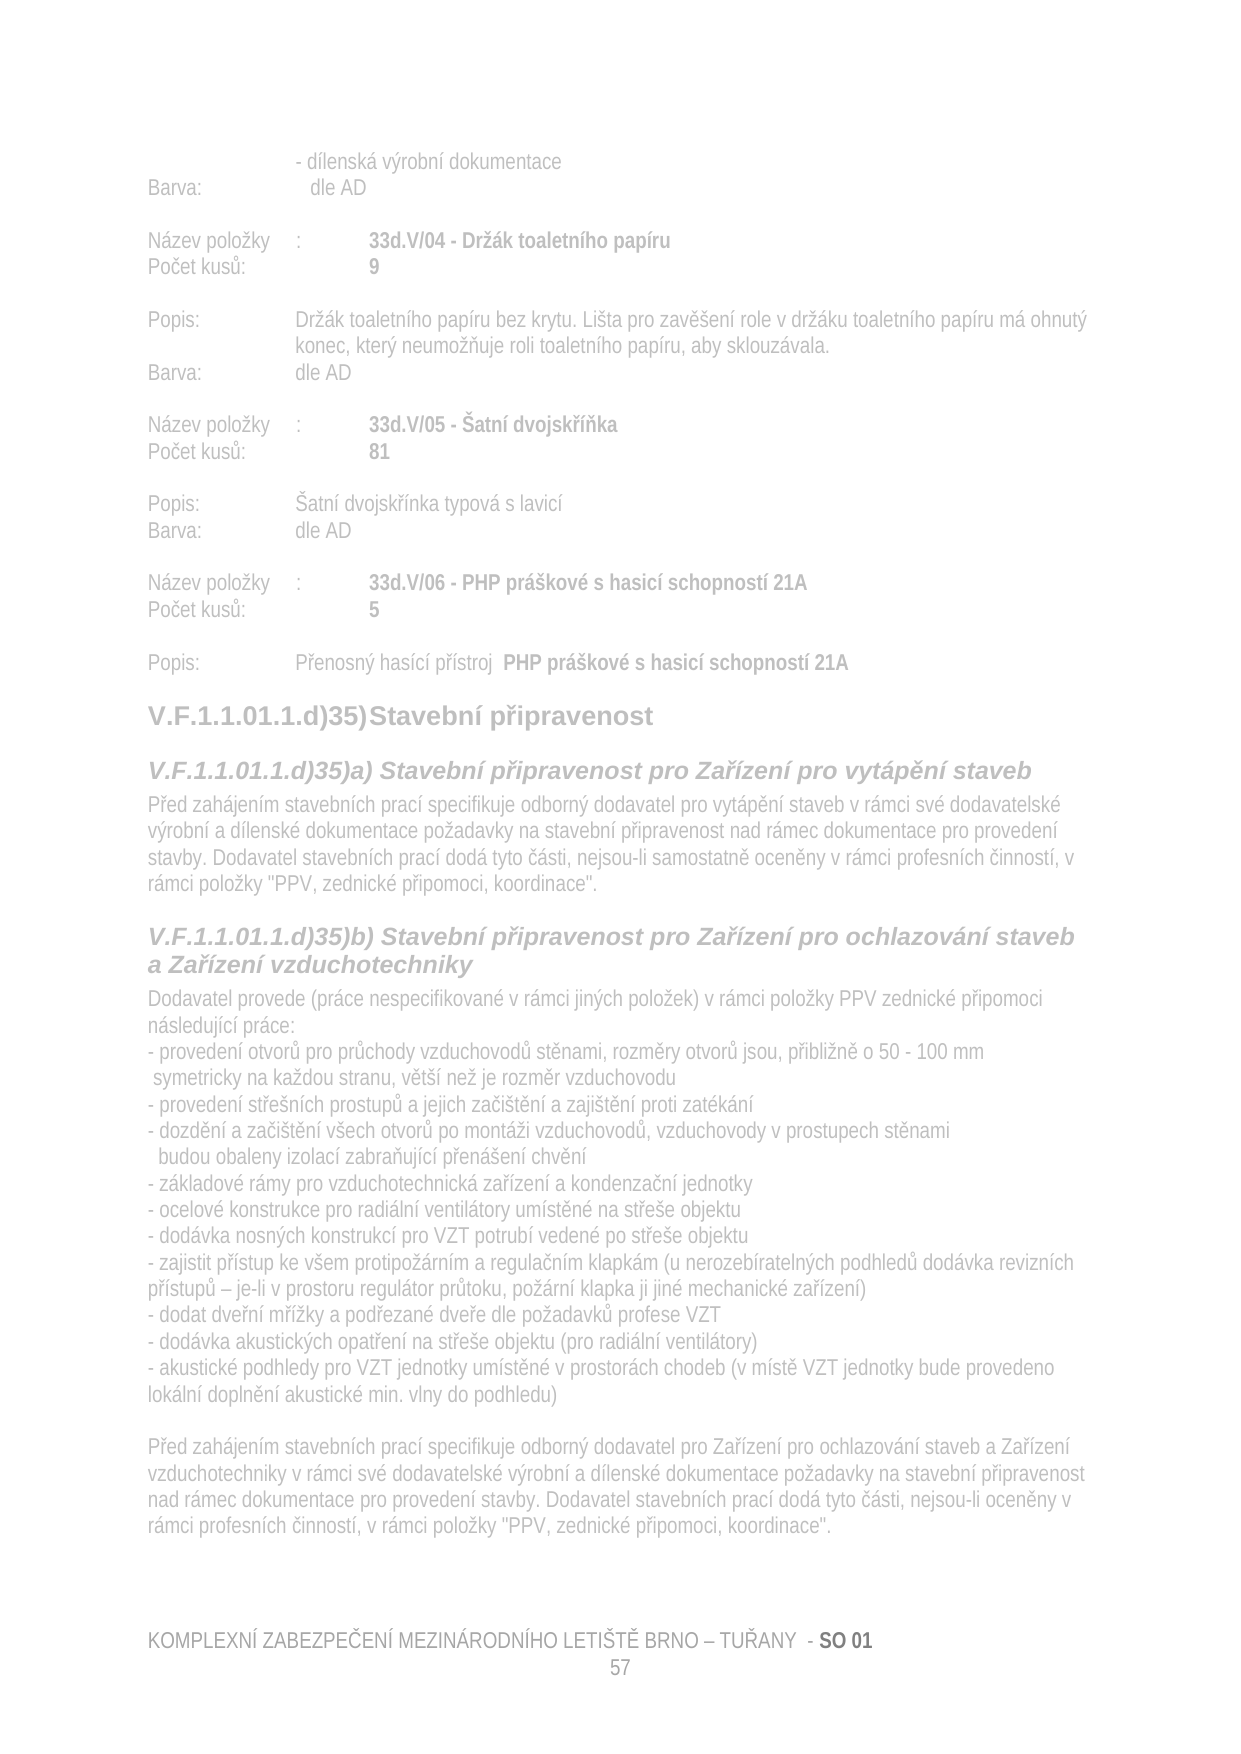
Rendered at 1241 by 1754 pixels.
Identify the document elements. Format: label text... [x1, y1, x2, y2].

subtitle V.F.1.1.01.1.d)35)a) Stavební připravenost pro Zařízení pro vytápění staveb [148, 756, 1092, 785]
text - dodat dveřní mřížky a podřezané dveře dle požadavků profese VZT [148, 1301, 1092, 1328]
text Popis: Držák toaletního papíru bez krytu. Lišta pro zavěšení role v držáku toaletního papíru má ohnutý konec, který neumožňuje roli toaletního papíru, aby sklouzávala. [148, 306, 1092, 358]
text budou obaleny izolací zabraňující přenášení chvění [148, 1143, 1092, 1170]
text Před zahájením stavebních prací specifikuje odborný dodavatel pro vytápění staveb v rámci své dodavatelské výrobní a dílenské dokumentace požadavky na stavební připravenost nad rámec dokumentace pro provedení stavby. Dodavatel stavebních prací dodá tyto části, nejsou-li samostatně oceněny v rámci profesních činností, v rámci položky "PPV, zednické připomoci, koordinace". [148, 791, 1092, 896]
text Počet kusů: 81 [148, 438, 1092, 464]
text Název položky : 33d.V/06 - PHP práškové s hasicí schopností 21A [148, 569, 1092, 596]
text Barva: dle AD [148, 517, 1092, 543]
text Barva: dle AD [148, 174, 1092, 200]
subtitle V.F.1.1.01.1.d)35)b) Stavební připravenost pro Zařízení pro ochlazování staveb a Zařízení vzduchotechniky [148, 921, 1092, 979]
text - dodávka akustických opatření na střeše objektu (pro radiální ventilátory) [148, 1328, 1092, 1354]
text Barva: dle AD [148, 358, 1092, 385]
text Název položky : 33d.V/04 - Držák toaletního papíru [148, 227, 1092, 253]
text Počet kusů: 5 [148, 596, 1092, 622]
text - provedení otvorů pro průchody vzduchovodů stěnami, rozměry otvorů jsou, přibližně o 50 - [148, 1038, 1092, 1064]
text - ocelové konstrukce pro radiální ventilátory umístěné na střeše objektu [148, 1196, 1092, 1222]
subtitle V.F.1.1.01.1.d)35) Stavební připravenost [148, 700, 1092, 731]
text Popis: Šatní dvojskřínka typová s lavicí [148, 490, 1092, 517]
text - dílenská výrobní dokumentace [295, 148, 1092, 174]
text Název položky : 33d.V/05 - Šatní dvojskříňka [148, 411, 1092, 438]
text Popis: Přenosný hasící přístroj PHP práškové s hasicí schopností 21A [148, 648, 1092, 675]
text Dodavatel provede (práce nespecifikované v rámci jiných položek) v rámci položky PPV zednické připomoci následující práce: [148, 985, 1092, 1038]
text symetricky na každou stranu, větší než je rozměr vzduchovodu [148, 1064, 1092, 1091]
text - akustické podhledy pro VZT jednotky umístěné v prostorách chodeb (v místě VZT jednotky bude provedeno lokální doplnění akustické min. vlny do podhledu) [148, 1354, 1092, 1407]
text - provedení střešních prostupů a jejich začištění a zajištění proti zatékání [148, 1091, 1092, 1117]
text - dodávka nosných konstrukcí pro VZT potrubí vedené po střeše objektu [148, 1222, 1092, 1249]
text Počet kusů: 9 [148, 253, 1092, 279]
text - dozdění a začištění všech otvorů po montáži vzduchovodů, vzduchovody v prostupech stěnami [148, 1117, 1092, 1143]
text - zajistit přístup ke všem protipožárním a regulačním klapkám (u nerozebíratelných podhledů dodávka revizních přístupů – je-li v prostoru regulátor průtoku, požární klapka ji jiné mechanické zařízení) [148, 1249, 1092, 1301]
text - základové rámy pro vzduchotechnická zařízení a kondenzační jednotky [148, 1170, 1092, 1196]
text Před zahájením stavebních prací specifikuje odborný dodavatel pro Zařízení pro ochlazování staveb a Zařízení vzduchotechniky v rámci své dodavatelské výrobní a dílenské dokumentace požadavky na stavební připravenost nad rámec dokumentace pro provedení stavby. Dodavatel stavebních prací dodá tyto části, nejsou-li oceněny v rámci profesních činností, v rámci položky "PPV, zednické připomoci, koordinace". [148, 1433, 1092, 1539]
